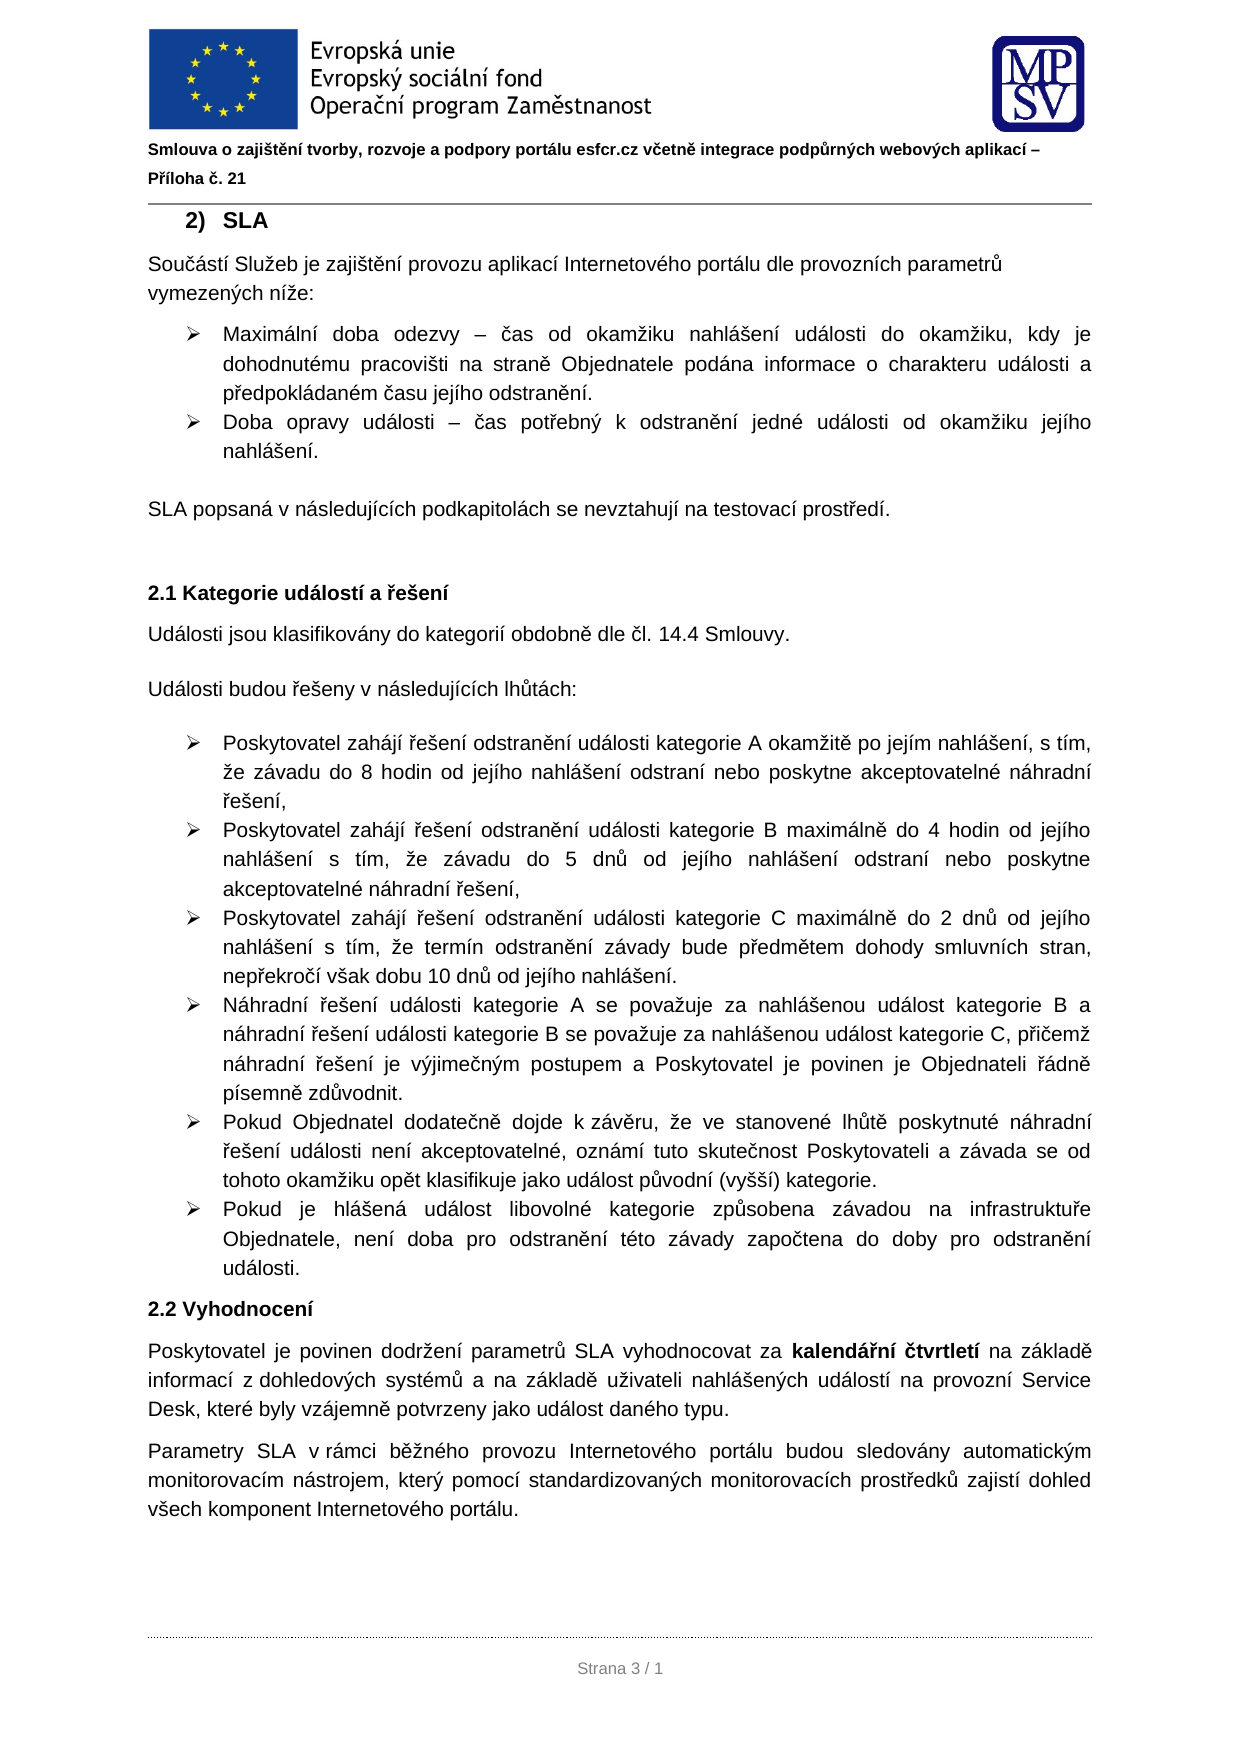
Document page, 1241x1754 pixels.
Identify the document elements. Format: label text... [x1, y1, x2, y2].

list Poskytovatel zahájí řešení odstranění události kategorie C maximálně do 2 dnů od jejího nahlášení s tím, že termín odstranění závady bude předmětem dohody smluvních stran, nepřekročí však dobu 10 dnů od jejího nahlášení. [185, 900, 1092, 988]
text 2.1 Kategorie událostí a řešení [148, 575, 1092, 604]
list Pokud Objednatel dodatečně dojde k závěru, že ve stanovené lhůtě poskytnuté náhradní řešení události není akceptovatelné, oznámí tuto skutečnost Poskytovateli a závada se od tohoto okamžiku opět klasifikuje jako událost původní (vyšší) kategorie. [185, 1104, 1092, 1192]
text Události budou řešeny v následujících lhůtách: [148, 671, 1092, 700]
text 2.2 Vyhodnocení [148, 1292, 1092, 1321]
text Události jsou klasifikovány do kategorií obdobně dle čl. 14.4 Smlouvy. [148, 617, 1092, 646]
list SLA [185, 205, 1092, 234]
list Poskytovatel zahájí řešení odstranění události kategorie A okamžitě po jejím nahlášení, s tím, že závadu do 8 hodin od jejího nahlášení odstraní nebo poskytne akceptovatelné náhradní řešení, [185, 725, 1092, 813]
picture [146, 26, 652, 132]
list Pokud je hlášená událost libovolné kategorie způsobena závadou na infrastruktuře Objednatele, není doba pro odstranění této závady započtena do doby pro odstranění události. [185, 1192, 1092, 1279]
text Součástí Služeb je zajištění provozu aplikací Internetového portálu dle provozních parametrů vymezených níže: [148, 246, 1092, 304]
list Doba opravy události – čas potřebný k odstranění jedné události od okamžiku jejího nahlášení. [185, 404, 1092, 463]
list Poskytovatel zahájí řešení odstranění události kategorie B maximálně do 4 hodin od jejího nahlášení s tím, že závadu do 5 dnů od jejího nahlášení odstraní nebo poskytne akceptovatelné náhradní řešení, [185, 813, 1092, 900]
picture [992, 36, 1085, 132]
text SLA popsaná v následujících podkapitolách se nevztahují na testovací prostředí. [148, 492, 1092, 521]
list Náhradní řešení události kategorie A se považuje za nahlášenou událost kategorie B a náhradní řešení události kategorie B se považuje za nahlášenou událost kategorie C, přičemž náhradní řešení je výjimečným postupem a Poskytovatel je povinen je Objednateli řádně písemně zdůvodnit. [185, 988, 1092, 1104]
text Parametry SLA v rámci běžného provozu Internetového portálu budou sledovány automatickým monitorovacím nástrojem, který pomocí standardizovaných monitorovacích prostředků zajistí dohled všech komponent Internetového portálu. [148, 1434, 1092, 1521]
text Poskytovatel je povinen dodržení parametrů SLA vyhodnocovat za kalendářní čtvrtletí na základě informací z dohledových systémů a na základě uživateli nahlášených událostí na provozní Service Desk, které byly vzájemně potvrzeny jako událost daného typu. [148, 1334, 1092, 1421]
list Maximální doba odezvy – čas od okamžiku nahlášení události do okamžiku, kdy je dohodnutému pracovišti na straně Objednatele podána informace o charakteru události a předpokládaném času jejího odstranění. [185, 317, 1092, 404]
